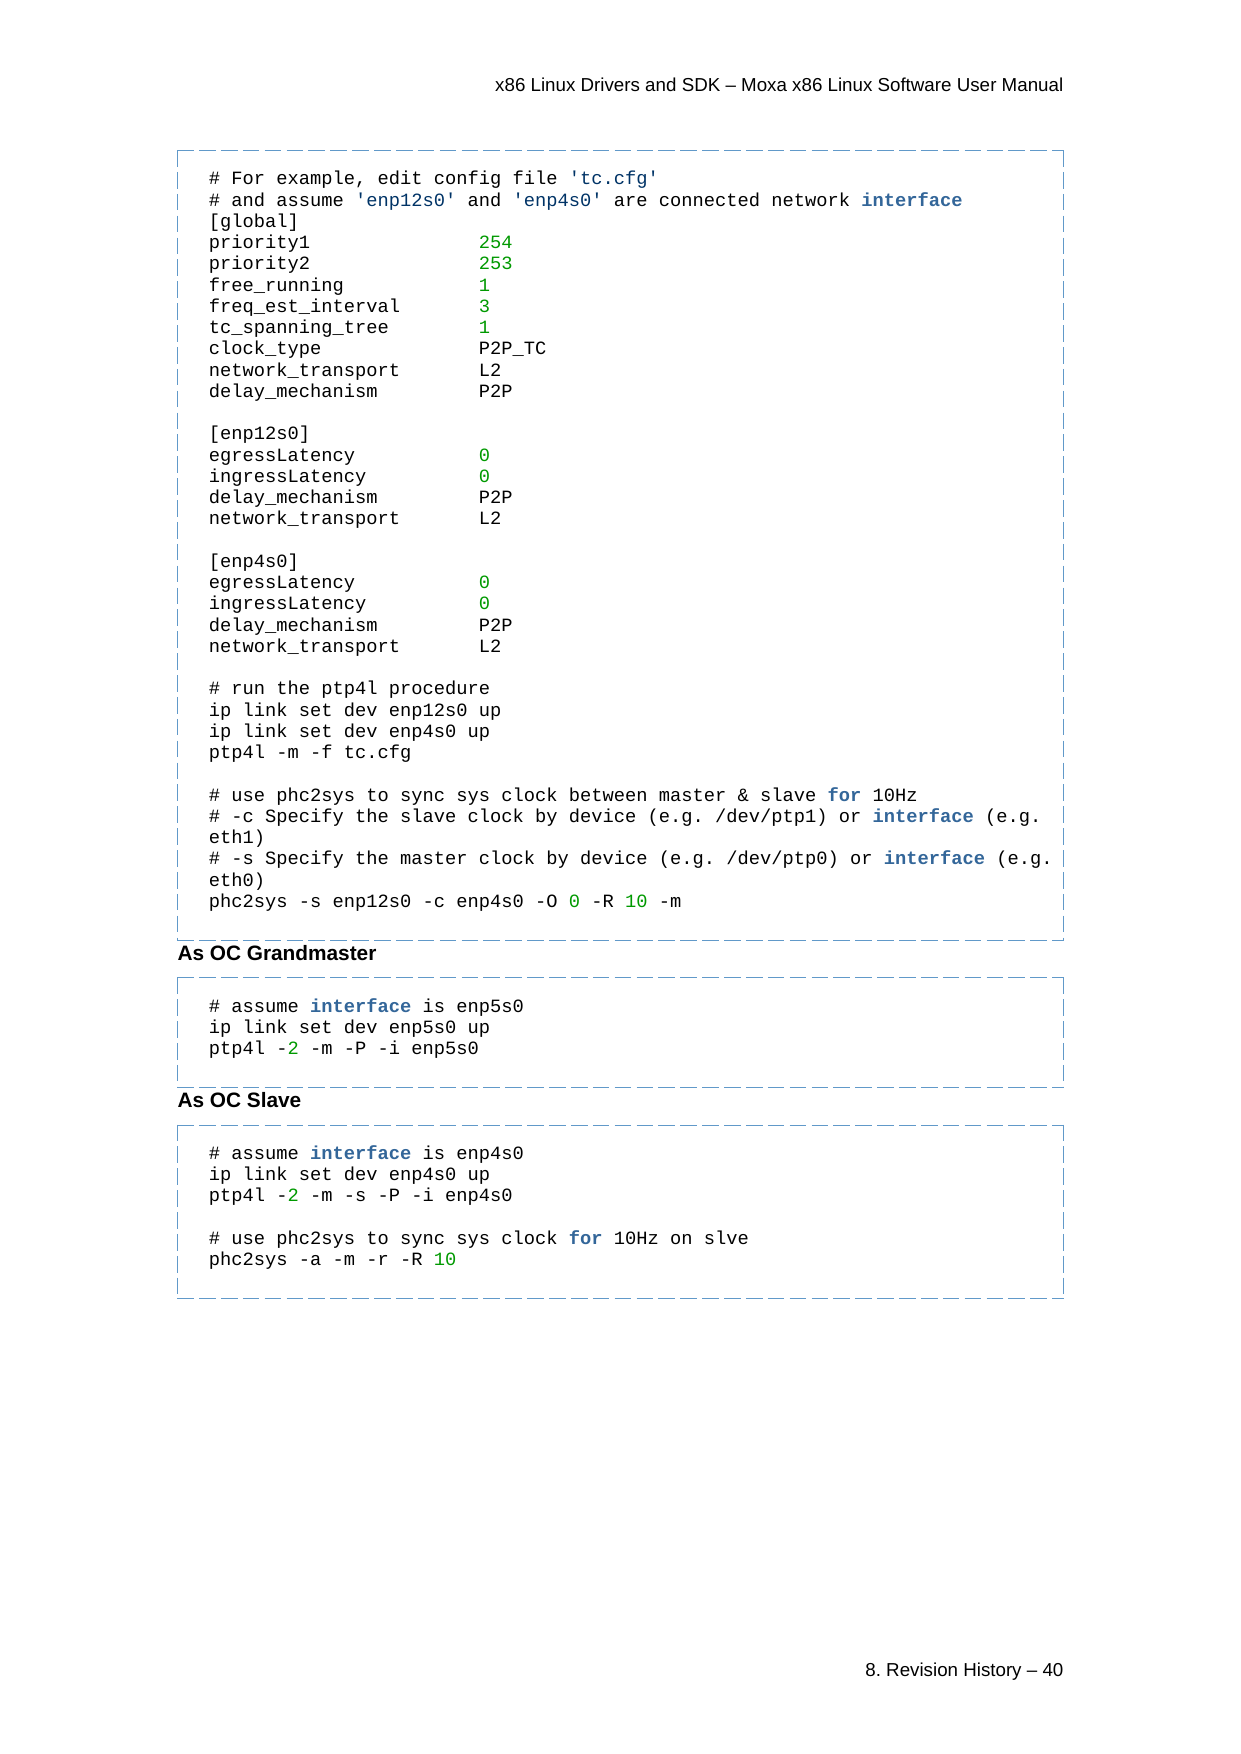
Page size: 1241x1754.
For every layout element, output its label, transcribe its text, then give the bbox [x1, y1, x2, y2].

table_header # assume interface is enp5s0 ip link set dev enp5s0 up ptp4l -2 -m -P -i enp5s0 [178, 977, 1063, 1087]
text As OC Slave [177, 1088, 1063, 1112]
table_header # assume interface is enp4s0 ip link set dev enp4s0 up ptp4l -2 -m -s -P -i enp4s0 # use phc2sys to sync sys clock for 10Hz on slve phc2sys -a -m -r -R 10 [178, 1125, 1063, 1298]
table_header # For example, edit config file 'tc.cfg' # and assume 'enp12s0' and 'enp4s0' are connected network interface [global] priority1 254 priority2 253 free_running 1 freq_est_interval 3 tc_spanning_tree 1 clock_type P2P_TC network_transport L2 delay_mechanism P2P [enp12s0] egressLatency 0 ingressLatency 0 delay_mechanism P2P network_transport L2 [enp4s0] egressLatency 0 ingressLatency 0 delay_mechanism P2P network_transport L2 # run the ptp4l procedure ip link set dev enp12s0 up ip link set dev enp4s0 up ptp4l -m -f tc.cfg # use phc2sys to sync sys clock between master & slave for 10Hz # -c Specify the slave clock by device (e.g. /dev/ptp1) or interface (e.g. eth1) # -s Specify the master clock by device (e.g. /dev/ptp0) or interface (e.g. eth0) phc2sys -s enp12s0 -c enp4s0 -O 0 -R 10 -m [178, 150, 1063, 940]
text As OC Grandmaster [177, 941, 1063, 965]
